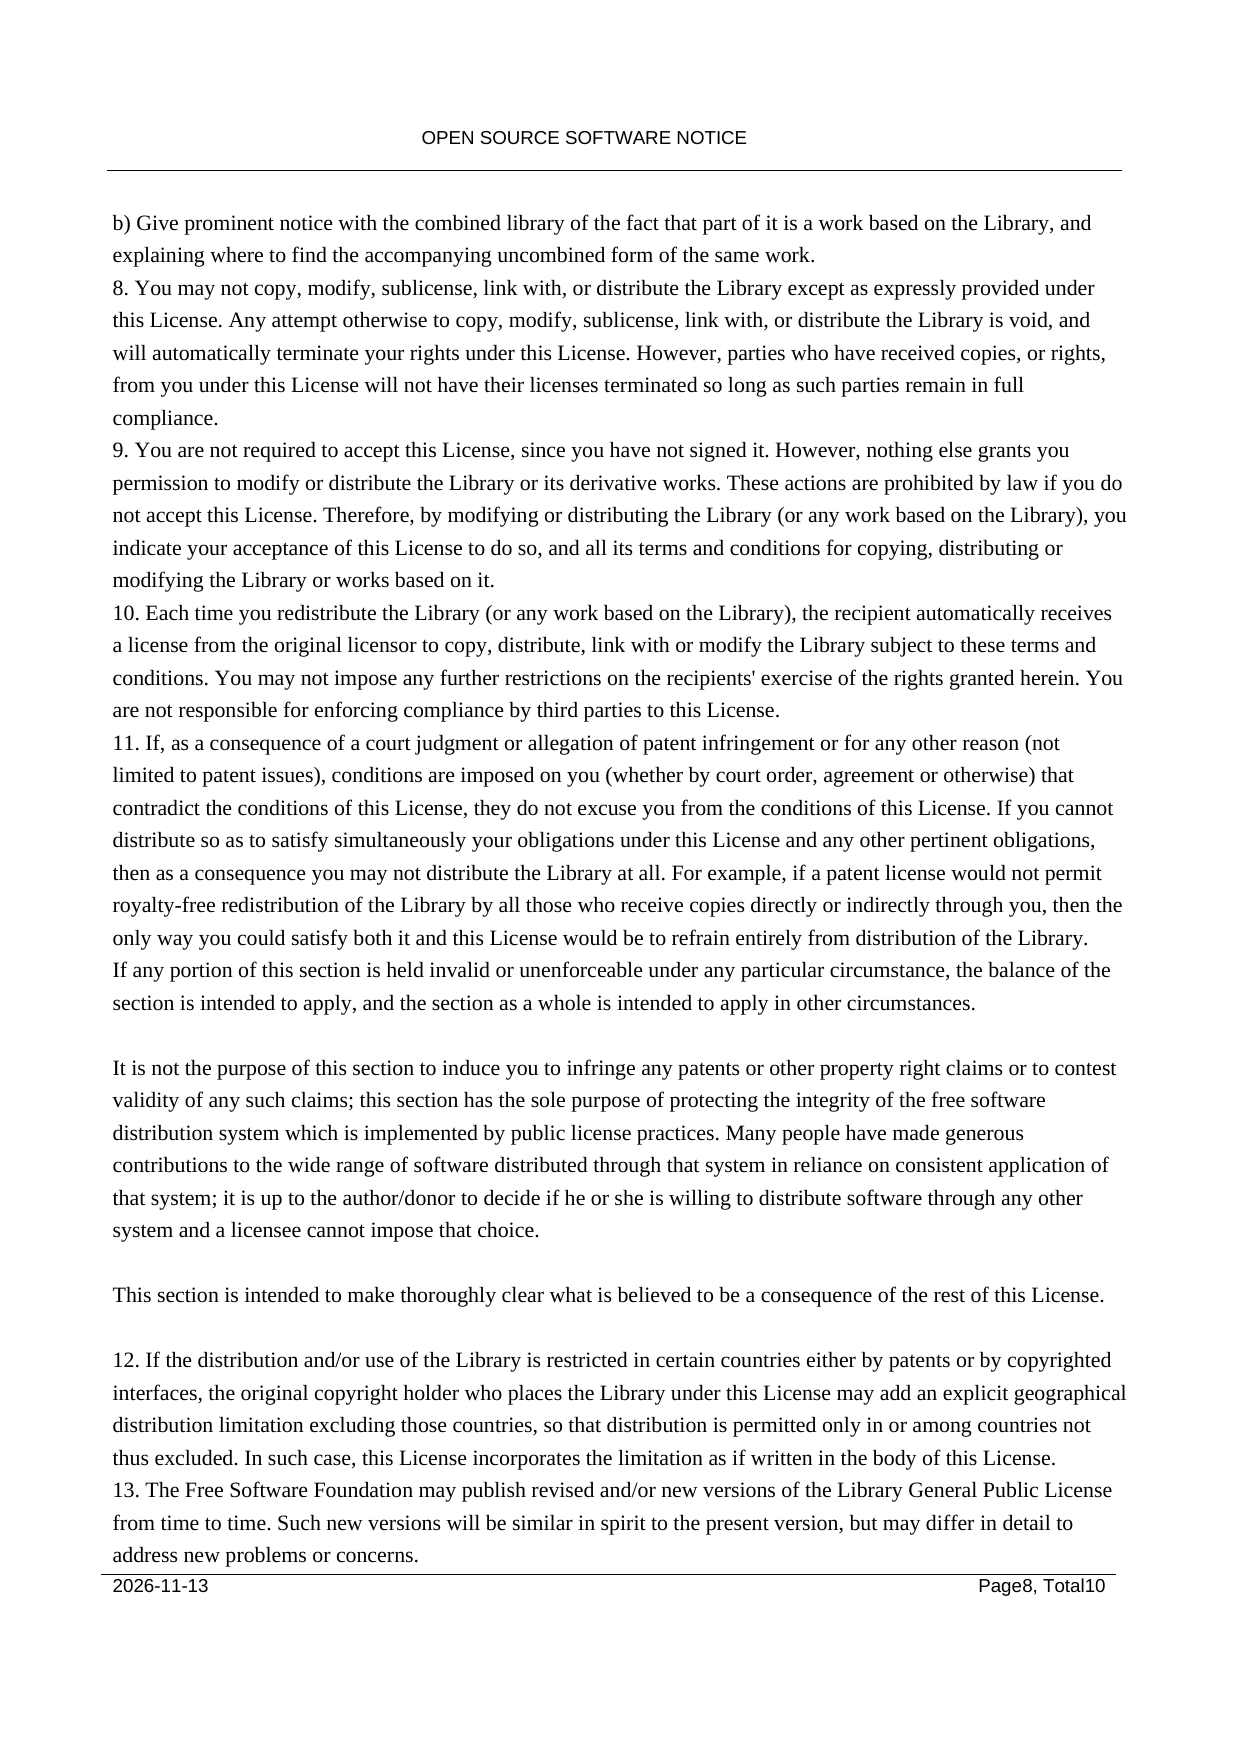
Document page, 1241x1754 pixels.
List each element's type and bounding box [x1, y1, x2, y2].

text [112, 206, 1128, 1571]
